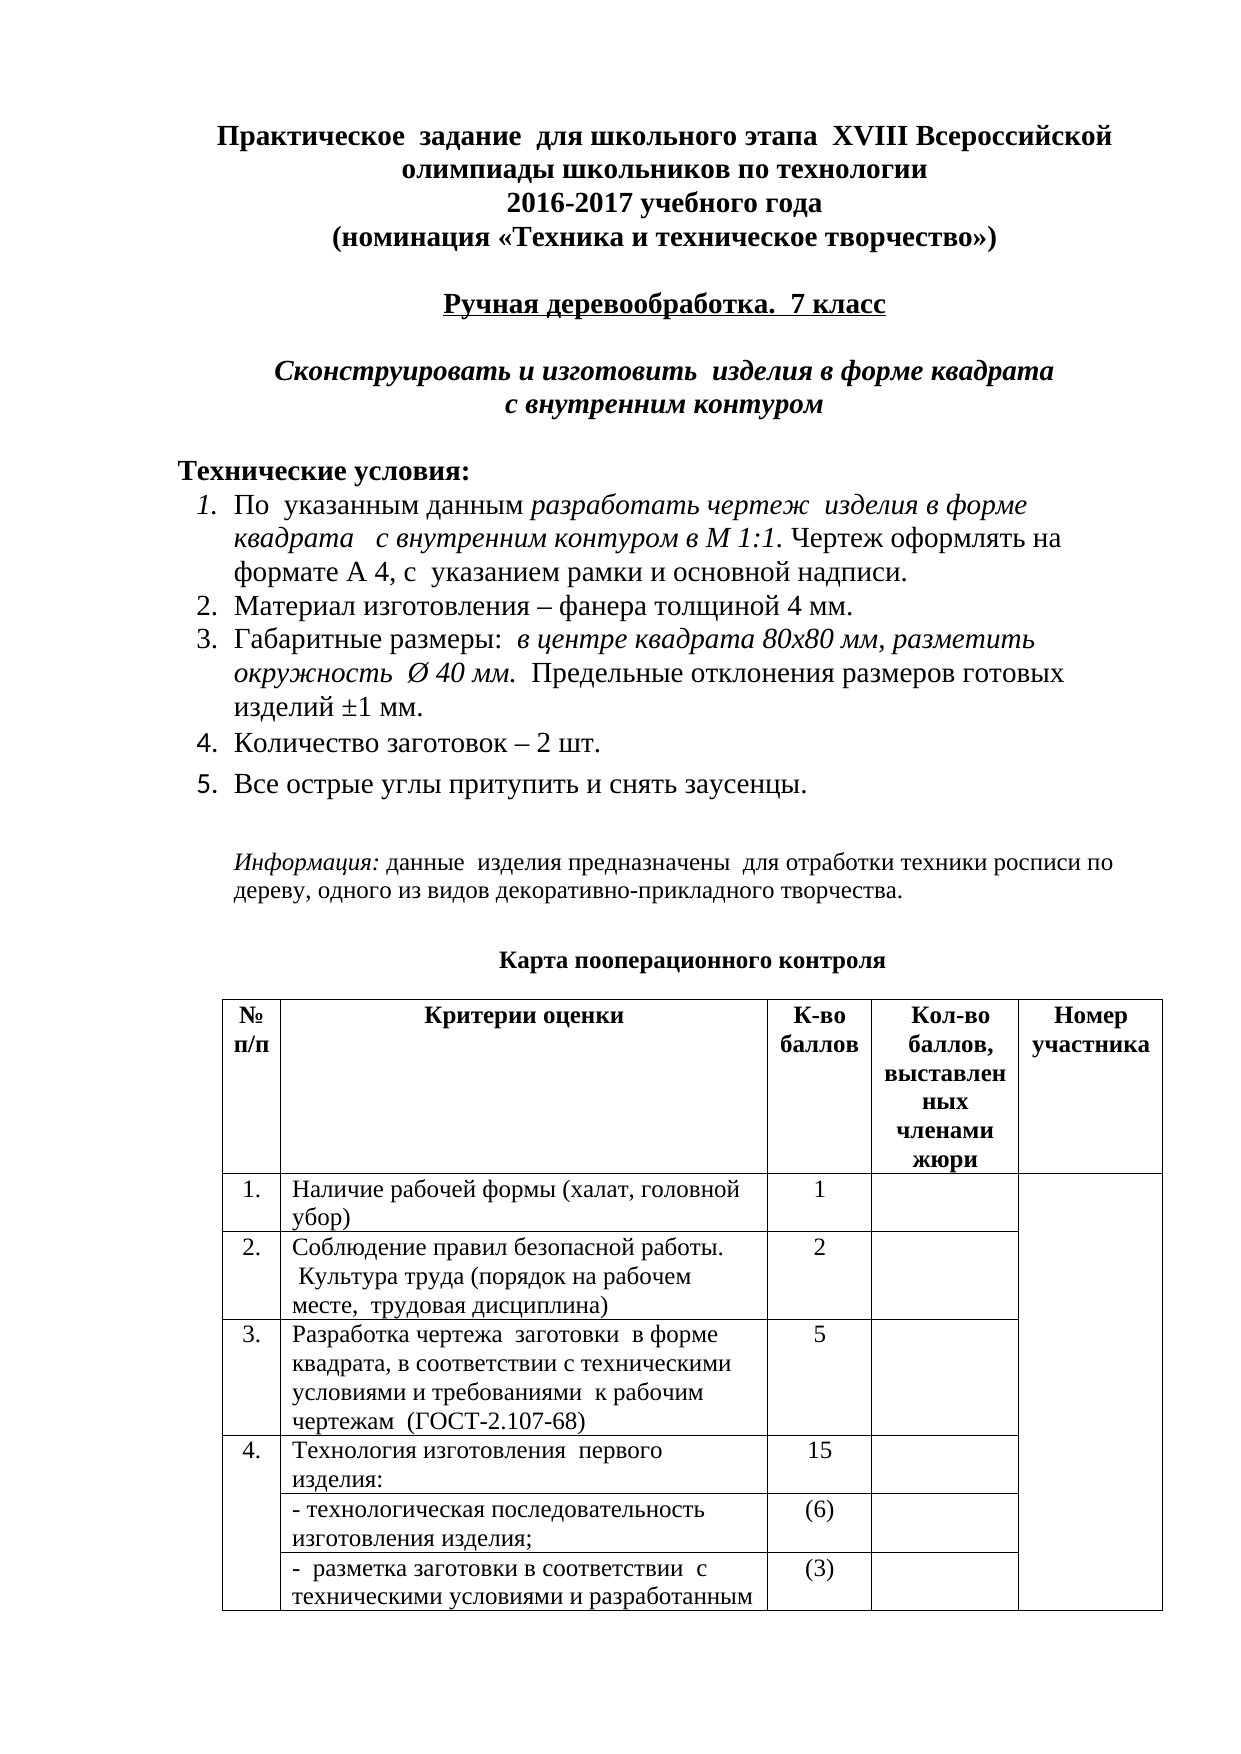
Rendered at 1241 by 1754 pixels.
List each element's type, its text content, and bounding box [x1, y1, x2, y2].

list Габаритные размеры: в центре квадрата 80х80 мм, разметить окружность Ø 40 мм. Предельные отклонения размеров готовых изделий ±. [196, 621, 1152, 724]
list Все острые углы притупить и снять заусенцы. [196, 765, 1152, 801]
table_cell 1 [768, 1174, 871, 1231]
text Ручная деревообработка. 7 класс [177, 286, 1152, 319]
table_cell Технология изготовления первого изделия: [281, 1436, 767, 1493]
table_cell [281, 1553, 767, 1610]
table_cell [872, 1494, 1018, 1552]
table_cell Соблюдение правил безопасной работы. Культура труда (порядок на рабочем месте, трудовая дисциплина) [281, 1232, 767, 1318]
table_cell [872, 1436, 1018, 1493]
table_cell (6) [768, 1494, 871, 1552]
text с внутренним контуром [177, 386, 1152, 420]
list Карта пооперационного контроля [233, 945, 1152, 974]
table_cell 15 [768, 1436, 871, 1493]
text (номинация «Техника и техническое творчество») [177, 219, 1152, 252]
list Материал изготовления – фанера толщиной 4 мм. [196, 588, 1152, 621]
table_cell [872, 1553, 1018, 1610]
table_header К-во баллов [768, 1000, 871, 1173]
table_cell 5 [768, 1320, 871, 1434]
table_cell 3. [223, 1320, 280, 1434]
text 2016-2017 учебного года [177, 185, 1152, 219]
table_header Номер участника [1019, 1000, 1162, 1173]
table_cell Разработка чертежа заготовки в форме квадрата, в соответствии с техническими условиями и требованиями к рабочим чертежам (ГОСТ-2.107-68) [281, 1320, 767, 1434]
table_header Критерии оценки [281, 1000, 767, 1173]
text Практическое задание для школьного этапа ХVIII Всероссийской олимпиады школьников по технологии [177, 118, 1152, 185]
list Информация: данные изделия предназначены для отработки техники росписи по дереву, одного из видов декоративно-прикладного творчества. [233, 847, 1152, 904]
text Сконструировать и изготовить изделия в форме квадрата [177, 353, 1152, 386]
table_cell Наличие рабочей формы (халат, головной убор) [281, 1174, 767, 1231]
table_cell 2 [768, 1232, 871, 1318]
table_cell [872, 1174, 1018, 1231]
table_header Кол-во баллов, выставлен ных членами жюри [872, 1000, 1018, 1173]
list По указанным данным разработать чертеж изделия в форме квадрата с внутренним контуром в М 1:1. Чертеж оформлять на формате А 4, с указанием рамки и основной надписи. [196, 487, 1152, 588]
table_cell 4. [223, 1436, 280, 1610]
table_cell [1019, 1174, 1162, 1610]
table_cell 2. [223, 1232, 280, 1318]
list Количество заготовок – 2 шт. [196, 724, 1152, 759]
table_cell [872, 1320, 1018, 1434]
text Технические условия: [177, 453, 1152, 487]
table_cell (3) [768, 1553, 871, 1610]
table_cell 1. [223, 1174, 280, 1231]
table_cell [872, 1232, 1018, 1318]
table_cell - технологическая последовательность изготовления изделия; [281, 1494, 767, 1552]
table_header № п/п [223, 1000, 280, 1173]
